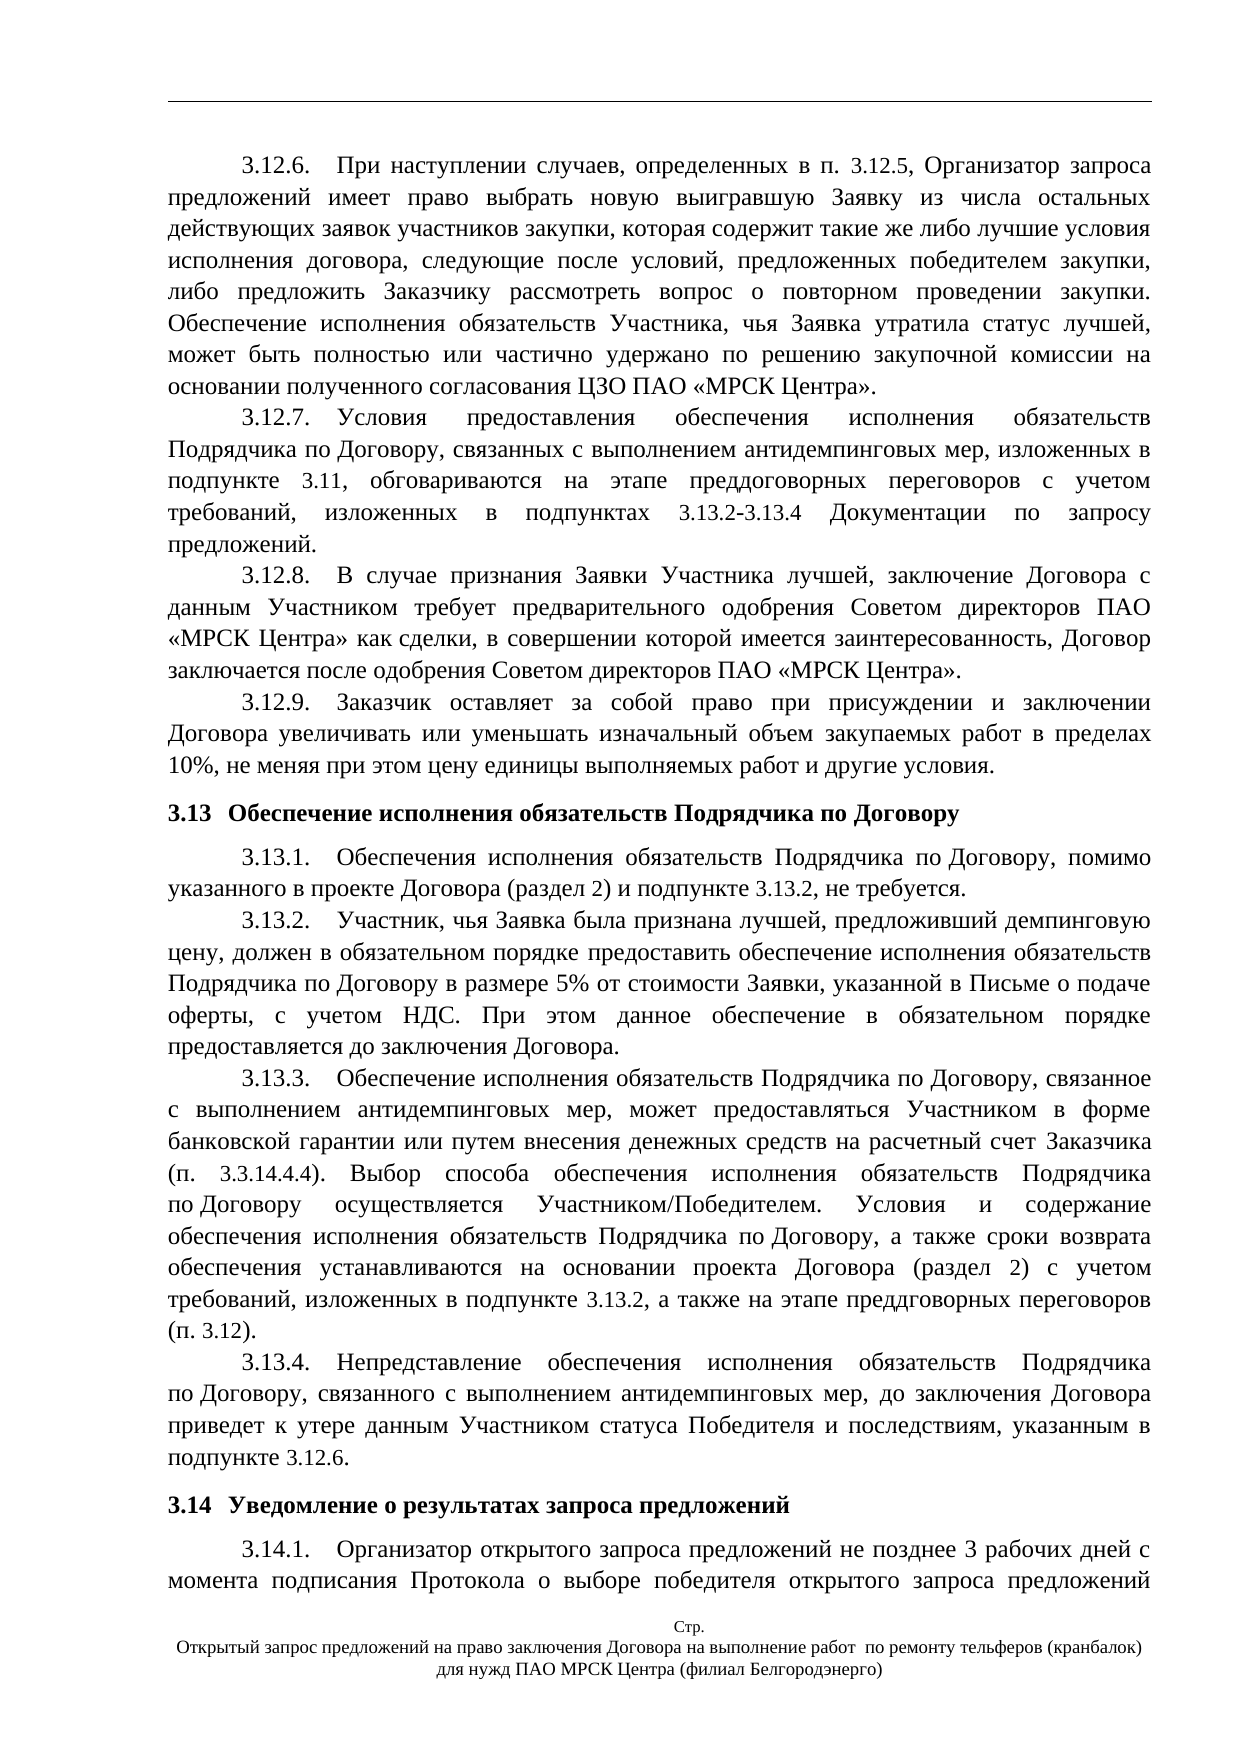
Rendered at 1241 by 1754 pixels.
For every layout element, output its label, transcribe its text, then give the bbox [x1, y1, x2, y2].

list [168, 1534, 1152, 1594]
list Обеспечения исполнения обязательств Подрядчика по Договору, помимо указанного в проекте Договора (раздел 2) и подпункте 3.13.2, не требуется. [168, 842, 1152, 902]
subtitle Обеспечение исполнения обязательств Подрядчика по Договору [168, 798, 1152, 827]
list Обеспечение исполнения обязательств Подрядчика по Договору, связанное с выполнением антидемпинговых мер, может предоставляться Участником в форме банковской гарантии или путем внесения денежных средств на расчетный счет Заказчика (п. 3.3.14.4.4). Выбор способа обеспечения исполнения обязательств Подрядчика по Договору осуществляется Участником/Победителем. Условия и содержание обеспечения исполнения обязательств Подрядчика по Договору, а также сроки возврата обеспечения устанавливаются на основании проекта Договора (раздел 2) с учетом требований, изложенных в подпункте 3.13.2, а также на этапе преддговорных переговоров (п. 3.12). [168, 1063, 1152, 1344]
list В случае признания Заявки Участника лучшей, заключение Договора с данным Участником требует предварительного одобрения Советом директоров ПАО «МРСК Центра» как сделки, в совершении которой имеется заинтересованность, Договор заключается после одобрения Советом директоров ПАО «МРСК Центра». [168, 560, 1152, 684]
subtitle Уведомление о результатах запроса предложений [168, 1490, 1152, 1519]
list Условия предоставления обеспечения исполнения обязательств Подрядчика по Договору, связанных с выполнением антидемпинговых мер, изложенных в подпункте 3.11, обговариваются на этапе преддоговорных переговоров с учетом требований, изложенных в подпунктах 3.13.2-3.13.4 Документации по запросу предложений. [168, 402, 1152, 557]
list Участник, чья Заявка была признана лучшей, предложивший демпинговую цену, должен в обязательном порядке предоставить обеспечение исполнения обязательств Подрядчика по Договору в размере 5% от стоимости Заявки, указанной в Письме о подаче оферты, с учетом НДС. При этом данное обеспечение в обязательном порядке предоставляется до заключения Договора. [168, 905, 1152, 1060]
list Заказчик оставляет за собой право при присуждении и заключении Договора увеличивать или уменьшать изначальный объем закупаемых работ в пределах 10%, не меняя при этом цену единицы выполняемых работ и другие условия. [168, 687, 1152, 778]
list При наступлении случаев, определенных в п. 3.12.5, Организатор запроса предложений имеет право выбрать новую выигравшую Заявку из числа остальных действующих заявок участников закупки, которая содержит такие же либо лучшие условия исполнения договора, следующие после условий, предложенных победителем закупки, либо предложить Заказчику рассмотреть вопрос о повторном проведении закупки. Обеспечение исполнения обязательств Участника, чья Заявка утратила статус лучшей, может быть полностью или частично удержано по решению закупочной комиссии на основании полученного согласования ЦЗО ПАО «МРСК Центра». [168, 150, 1152, 400]
list Непредставление обеспечения исполнения обязательств Подрядчика по Договору, связанного с выполнением антидемпинговых мер, до заключения Договора приведет к утере данным Участником статуса Победителя и последствиям, указанным в подпункте 3.12.6. [168, 1347, 1152, 1470]
